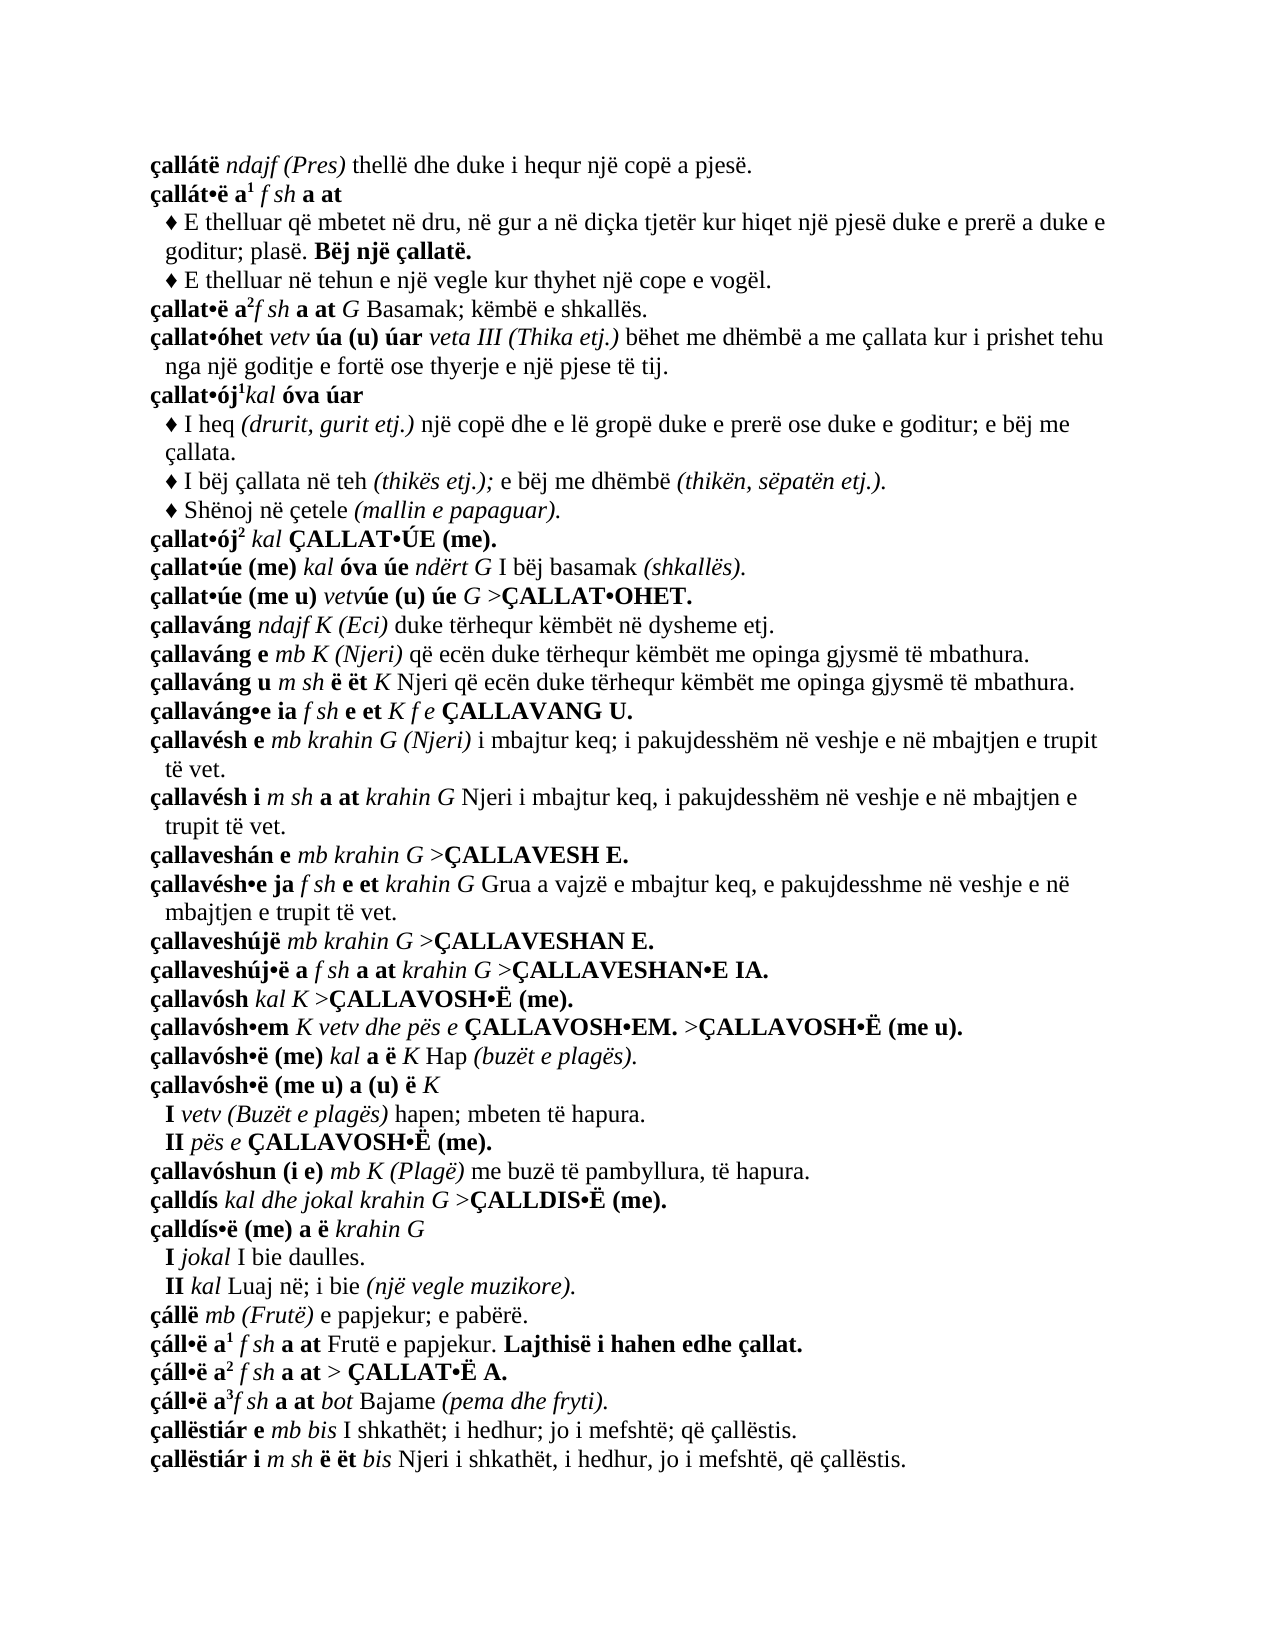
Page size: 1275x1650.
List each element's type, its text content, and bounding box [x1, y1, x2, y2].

text çallat•ój1kal óva úar [150, 380, 1120, 409]
text II pës e ÇALLAVOSH•Ë (me). [150, 1127, 1120, 1156]
text çallavósh kal K >ÇALLAVOSH•Ë (me). [150, 984, 1120, 1012]
text çáll•ë a1 f sh a at Frutë e papjekur. Lajthisë i hahen edhe çallat. [150, 1329, 1120, 1357]
text çallavésh•e ja f sh e et krahin G Grua a vajzë e mbajtur keq, e pakujdesshme në veshje e në mbajtjen e trupit të vet. [150, 869, 1120, 926]
text çallavóshun (i e) mb K (Plagë) me buzë të pambyllura, të hapura. [150, 1156, 1120, 1185]
text ♦ Shënoj në çetele (mallin e papaguar). [150, 495, 1120, 524]
text çallátë ndajf (Pres) thellë dhe duke i hequr një copë a pjesë. [150, 150, 1120, 179]
text çáll•ë a2 f sh a at > ÇALLAT•Ë A. [150, 1357, 1120, 1386]
text çáll•ë a3f sh a at bot Bajame (pema dhe fryti). [150, 1386, 1120, 1415]
text çallaváng u m sh ë ët K Njeri që ecën duke tërhequr këmbët me opinga gjysmë të mbathura. [150, 667, 1120, 696]
text I vetv (Buzët e plagës) hapen; mbeten të hapura. [150, 1099, 1120, 1127]
text çallat•óhet vetv úa (u) úar veta III (Thika etj.) bëhet me dhëmbë a me çallata kur i prishet tehu nga një goditje e fortë ose thyerje e një pjese të tij. [150, 322, 1120, 380]
text çallaváng ndajf K (Eci) duke tërhequr këmbët në dysheme etj. [150, 610, 1120, 639]
text ♦ I bëj çallata në teh (thikës etj.); e bëj me dhëmbë (thikën, sëpatën etj.). [150, 466, 1120, 495]
text çallaváng e mb K (Njeri) që ecën duke tërhequr këmbët me opinga gjysmë të mbathura. [150, 639, 1120, 667]
text çallat•ë a2f sh a at G Basamak; këmbë e shkallës. [150, 294, 1120, 322]
text çállë mb (Frutë) e papjekur; e pabërë. [150, 1300, 1120, 1329]
text ♦ E thelluar që mbetet në dru, në gur a në diçka tjetër kur hiqet një pjesë duke e prerë a duke e goditur; plasë. Bëj një çallatë. [150, 207, 1120, 265]
text çallaváng•e ia f sh e et K f e ÇALLAVANG U. [150, 696, 1120, 725]
text çallavésh e mb krahin G (Njeri) i mbajtur keq; i pakujdesshëm në veshje e në mbajtjen e trupit të vet. [150, 725, 1120, 782]
text çallavósh•ë (me) kal a ë K Hap (buzët e plagës). [150, 1041, 1120, 1070]
text II kal Luaj në; i bie (një vegle muzikore). [150, 1271, 1120, 1300]
text çallát•ë a1 f sh a at [150, 179, 1120, 207]
text çallavósh•ë (me u) a (u) ë K [150, 1070, 1120, 1099]
text çallëstiár e mb bis I shkathët; i hedhur; jo i mefshtë; që çallëstis. [150, 1415, 1120, 1444]
text ♦ E thelluar në tehun e një vegle kur thyhet një cope e vogël. [150, 265, 1120, 294]
text çalldís•ë (me) a ë krahin G [150, 1214, 1120, 1242]
text çallat•úe (me u) vetvúe (u) úe G >ÇALLAT•OHET. [150, 581, 1120, 610]
text çallëstiár i m sh ë ët bis Njeri i shkathët, i hedhur, jo i mefshtë, që çallëstis. [150, 1444, 1120, 1472]
text çallaveshújë mb krahin G >ÇALLAVESHAN E. [150, 926, 1120, 955]
text çallaveshán e mb krahin G >ÇALLAVESH E. [150, 840, 1120, 869]
text çallat•úe (me) kal óva úe ndërt G I bëj basamak (shkallës). [150, 552, 1120, 581]
text çallavésh i m sh a at krahin G Njeri i mbajtur keq, i pakujdesshëm në veshje e në mbajtjen e trupit të vet. [150, 782, 1120, 840]
text ♦ I heq (drurit, gurit etj.) një copë dhe e lë gropë duke e prerë ose duke e goditur; e bëj me çallata. [150, 409, 1120, 466]
text çallaveshúj•ë a f sh a at krahin G >ÇALLAVESHAN•E IA. [150, 955, 1120, 984]
text çallavósh•em K vetv dhe pës e ÇALLAVOSH•EM. >ÇALLAVOSH•Ë (me u). [150, 1012, 1120, 1041]
text I jokal I bie daulles. [150, 1242, 1120, 1271]
text çalldís kal dhe jokal krahin G >ÇALLDIS•Ë (me). [150, 1185, 1120, 1214]
text çallat•ój2 kal çallat•úe (me). [150, 524, 1120, 552]
